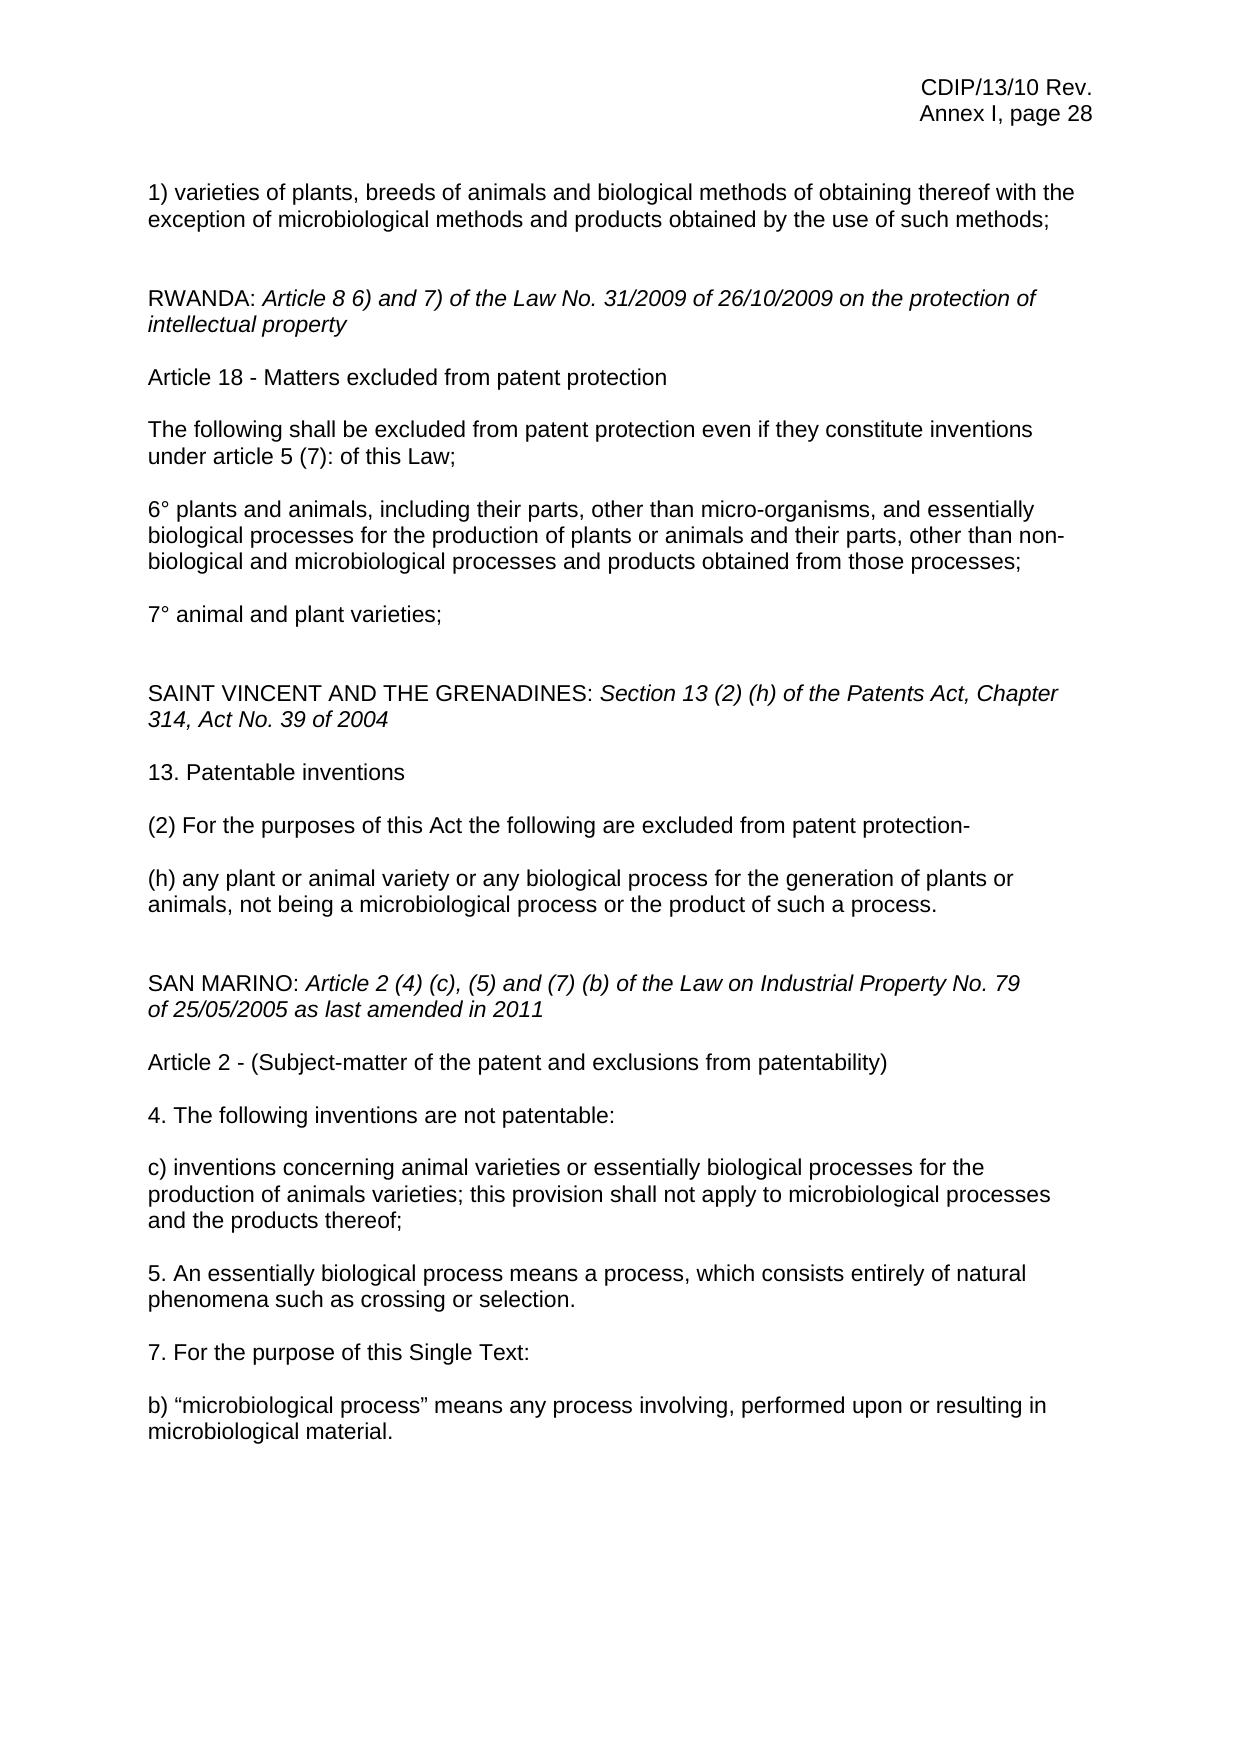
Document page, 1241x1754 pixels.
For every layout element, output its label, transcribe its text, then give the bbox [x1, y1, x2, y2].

text 13. Patentable inventions [148, 759, 1093, 785]
text SAN MARINO: Article 2 (4) (c), (5) and (7) (b) of the Law on Industrial Property No. 79 [148, 970, 1093, 996]
text 7. For the purpose of this Single Text: [148, 1339, 1093, 1365]
text 7° animal and plant varieties; [148, 601, 1093, 627]
text of 25/05/2005 as last amended in 2011 [148, 996, 1093, 1023]
text c) inventions concerning animal varieties or essentially biological processes for the production of animals varieties; this provision shall not apply to microbiological processes and the products thereof; [148, 1154, 1093, 1233]
text 6° plants and animals, including their parts, other than micro-organisms, and essentially biological processes for the production of plants or animals and their parts, other than non-biological and microbiological processes and products obtained from those processes; [148, 496, 1093, 574]
text The following shall be excluded from patent protection even if they constitute inventions under article 5 (7): of this Law; [148, 416, 1093, 469]
text (h) any plant or animal variety or any biological process for the generation of plants or animals, not being a microbiological process or the product of such a process. [148, 864, 1093, 917]
text 4. The following inventions are not patentable: [148, 1102, 1093, 1128]
text RWANDA: Article 8 6) and 7) of the Law No. 31/2009 of 26/10/2009 on the protection of intellectual property [148, 285, 1093, 337]
text 5. An essentially biological process means a process, which consists entirely of natural phenomena such as crossing or selection. [148, 1260, 1093, 1312]
text Article 2 - (Subject-matter of the patent and exclusions from patentability) [148, 1049, 1093, 1075]
text SAINT VINCENT AND THE GRENADINES: Section 13 (2) (h) of the Patents Act, Chapter 314, Act No. 39 of 2004 [148, 680, 1093, 733]
text (2) For the purposes of this Act the following are excluded from patent protection- [148, 812, 1093, 838]
text Article 18 - Matters excluded from patent protection [148, 364, 1093, 390]
text 1) varieties of plants, breeds of animals and biological methods of obtaining thereof with the exception of microbiological methods and products obtained by the use of such methods; [148, 179, 1093, 232]
text b) “microbiological process” means any process involving, performed upon or resulting in microbiological material. [148, 1392, 1093, 1444]
